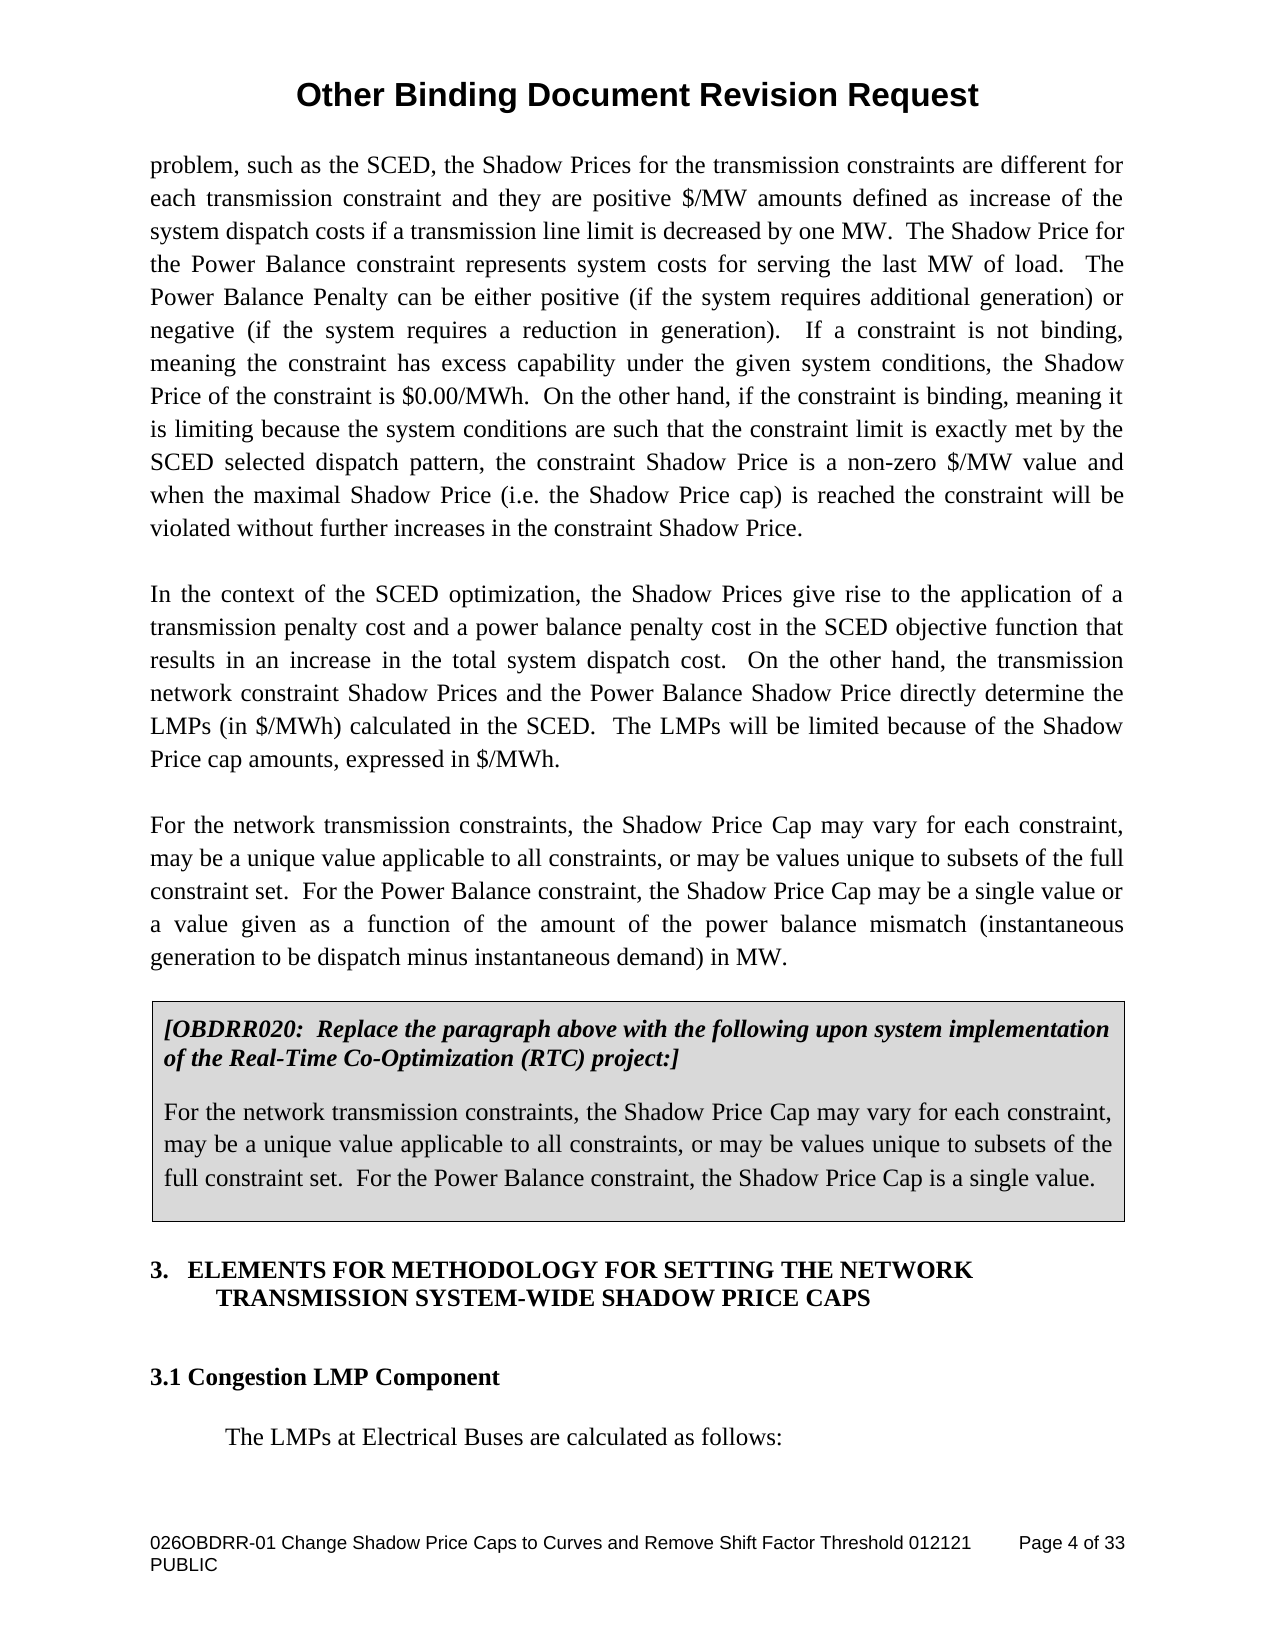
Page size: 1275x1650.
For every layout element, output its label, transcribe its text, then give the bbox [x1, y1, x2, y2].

text In the context of the SCED optimization, the Shadow Prices give rise to the application of a transmission penalty cost and a power balance penalty cost in the SCED objective function that results in an increase in the total system dispatch cost. On the other hand, the transmission network constraint Shadow Prices and the Power Balance Shadow Price directly determine the LMPs (in $/MWh) calculated in the SCED. The LMPs will be limited because of the Shadow Price cap amounts, expressed in $/MWh. [150, 579, 1125, 773]
subtitle 3. Elements for Methodology for Setting the Network Transmission System-Wide Shadow Price Caps [150, 1255, 1125, 1312]
text For the network transmission constraints, the Shadow Price Cap may vary for each constraint, may be a unique value applicable to all constraints, or may be values unique to subsets of the full constraint set. For the Power Balance constraint, the Shadow Price Cap may be a single value or a value given as a function of the amount of the power balance mismatch (instantaneous generation to be dispatch minus instantaneous demand) in MW. [150, 810, 1125, 971]
text 3.1 Congestion LMP Component [150, 1362, 1125, 1391]
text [150, 150, 1125, 542]
table_header [OBDRR020: Replace the paragraph above with the following upon system implementation of the Real-Time Co-Optimization (RTC) project:] For the network transmission constraints, the Shadow Price Cap may vary for each constraint, may be a unique value applicable to all constraints, or may be values unique to subsets of the full constraint set. For the Power Balance constraint, the Shadow Price Cap is a single value. [153, 1002, 1124, 1221]
text The LMPs at Electrical Buses are calculated as follows: [225, 1422, 1125, 1451]
